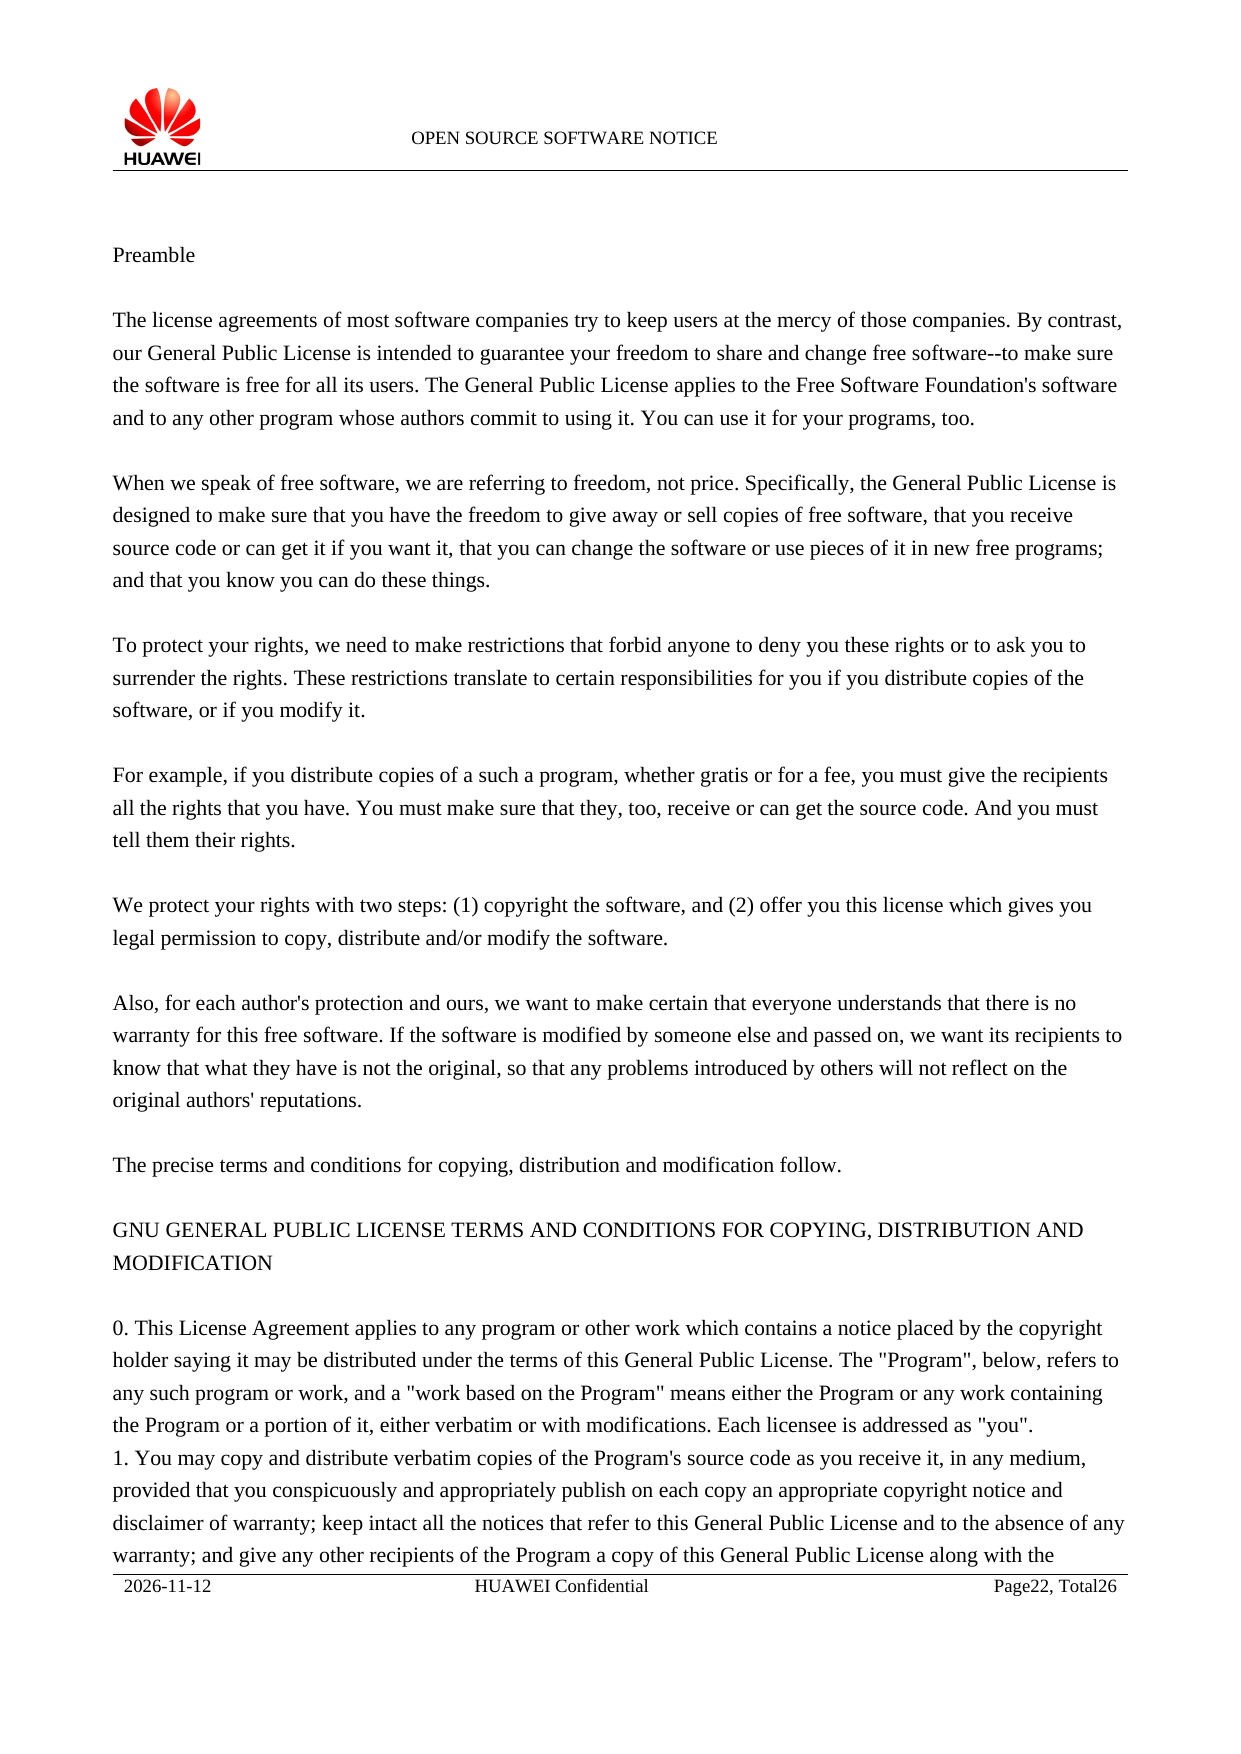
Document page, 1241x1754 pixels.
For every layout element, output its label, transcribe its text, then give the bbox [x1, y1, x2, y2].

picture [124, 88, 201, 165]
